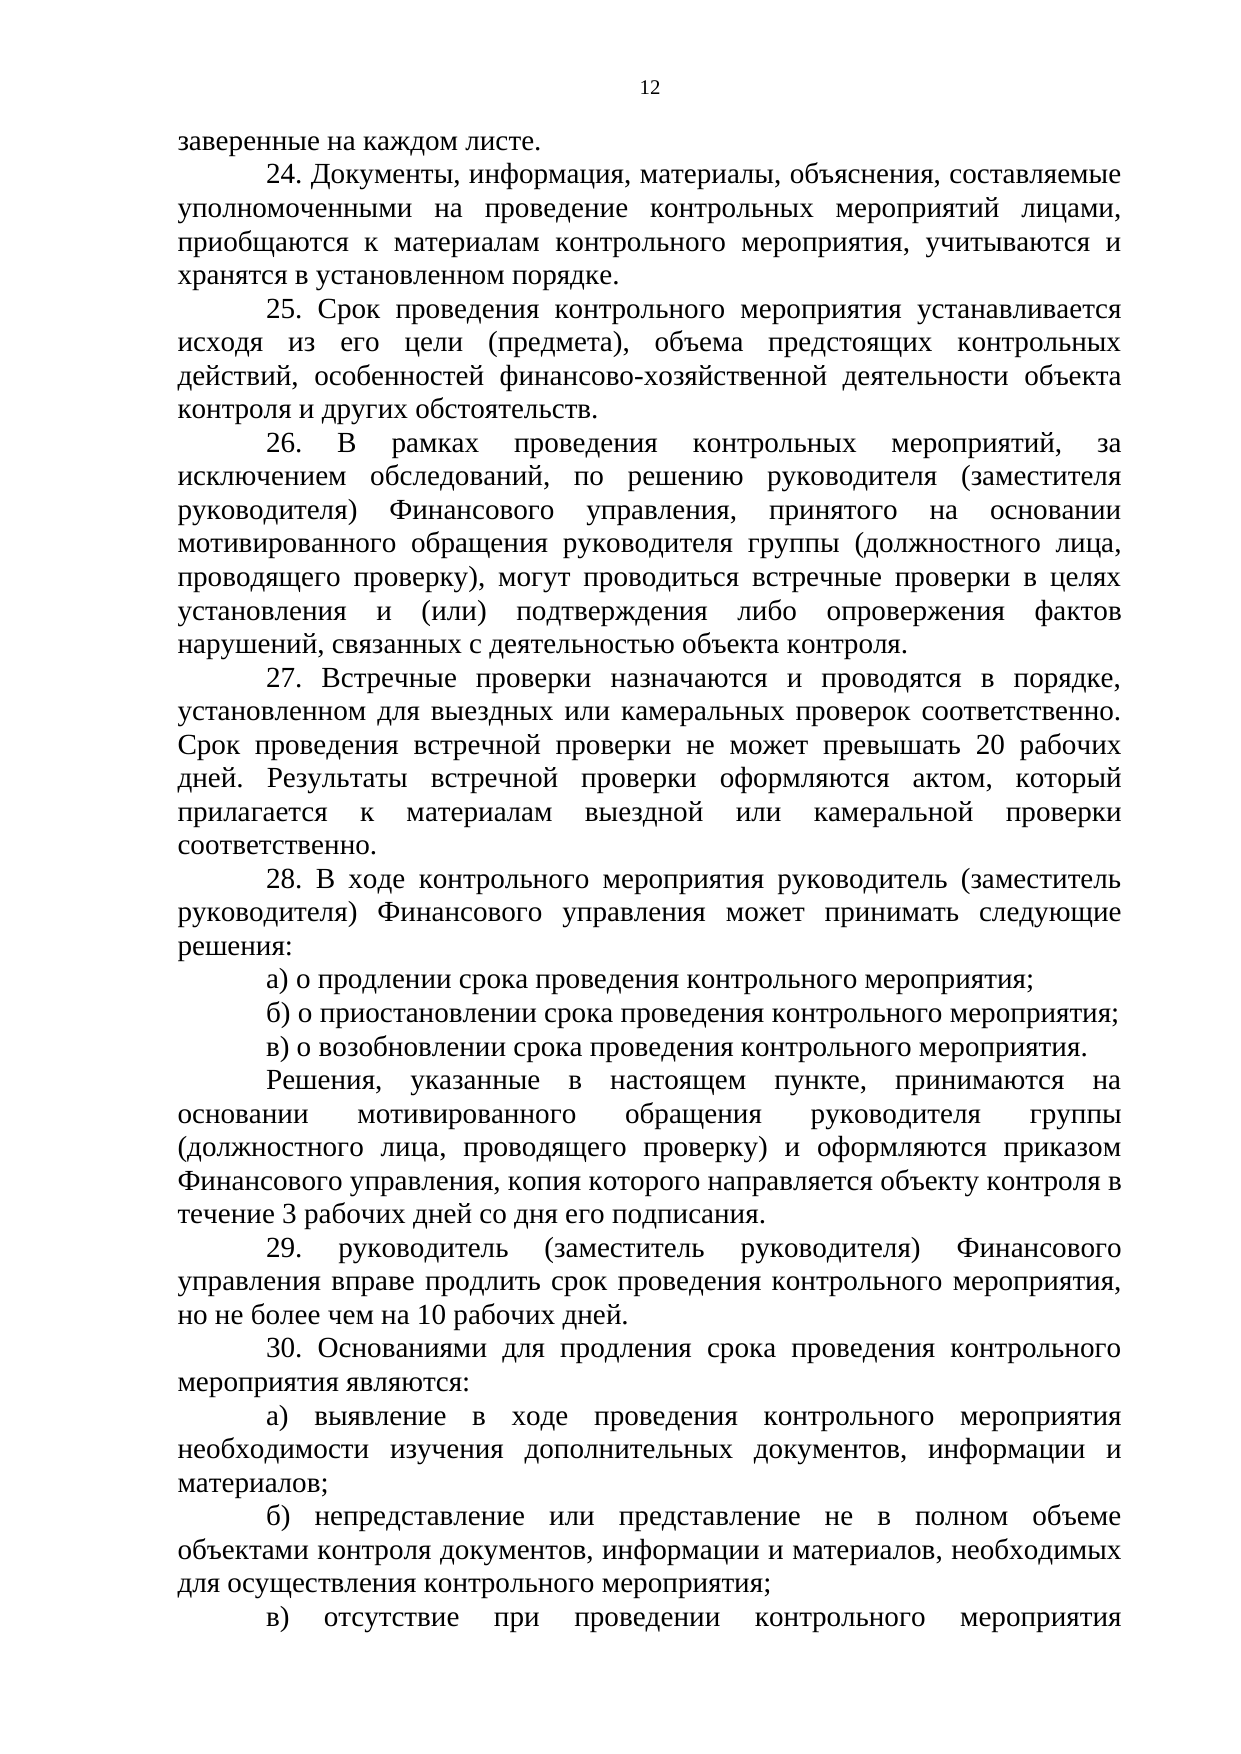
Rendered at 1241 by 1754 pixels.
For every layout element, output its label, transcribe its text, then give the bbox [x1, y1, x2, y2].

text Решения, указанные в настоящем пункте, принимаются на основании мотивированного обращения руководителя группы (должностного лица, проводящего проверку) и оформляются приказом Финансового управления, копия которого направляется объекту контроля в течение 3 рабочих дней со дня его подписания. [177, 1062, 1122, 1230]
text 28. В ходе контрольного мероприятия руководитель (заместитель руководителя) Финансового управления может принимать следующие решения: [177, 861, 1122, 962]
text 27. Встречные проверки назначаются и проводятся в порядке, установленном для выездных или камеральных проверок соответственно. Срок проведения встречной проверки не может превышать 20 рабочих дней. Результаты встречной проверки оформляются актом, который прилагается к материалам выездной или камеральной проверки соответственно. [177, 660, 1122, 861]
text 25. Срок проведения контрольного мероприятия устанавливается исходя из его цели (предмета), объема предстоящих контрольных действий, особенностей финансово-хозяйственной деятельности объекта контроля и других обстоятельств. [177, 291, 1122, 425]
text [177, 123, 1122, 157]
text б) о приостановлении срока проведения контрольного мероприятия; [177, 995, 1122, 1029]
text в) о возобновлении срока проведения контрольного мероприятия. [177, 1029, 1122, 1062]
text б) непредставление или представление не в полном объеме объектами контроля документов, информации и материалов, необходимых для осуществления контрольного мероприятия; [177, 1498, 1122, 1599]
text 24. Документы, информация, материалы, объяснения, составляемые уполномоченными на проведение контрольных мероприятий лицами, приобщаются к материалам контрольного мероприятия, учитываются и хранятся в установленном порядке. [177, 157, 1122, 291]
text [177, 1599, 1122, 1632]
text 26. В рамках проведения контрольных мероприятий, за исключением обследований, по решению руководителя (заместителя руководителя) Финансового управления, принятого на основании мотивированного обращения руководителя группы (должностного лица, проводящего проверку), могут проводиться встречные проверки в целях установления и (или) подтверждения либо опровержения фактов нарушений, связанных с деятельностью объекта контроля. [177, 425, 1122, 660]
text а) выявление в ходе проведения контрольного мероприятия необходимости изучения дополнительных документов, информации и материалов; [177, 1398, 1122, 1498]
text а) о продлении срока проведения контрольного мероприятия; [177, 962, 1122, 995]
text 30. Основаниями для продления срока проведения контрольного мероприятия являются: [177, 1331, 1122, 1398]
text 29. руководитель (заместитель руководителя) Финансового управления вправе продлить срок проведения контрольного мероприятия, но не более чем на 10 рабочих дней. [177, 1230, 1122, 1331]
